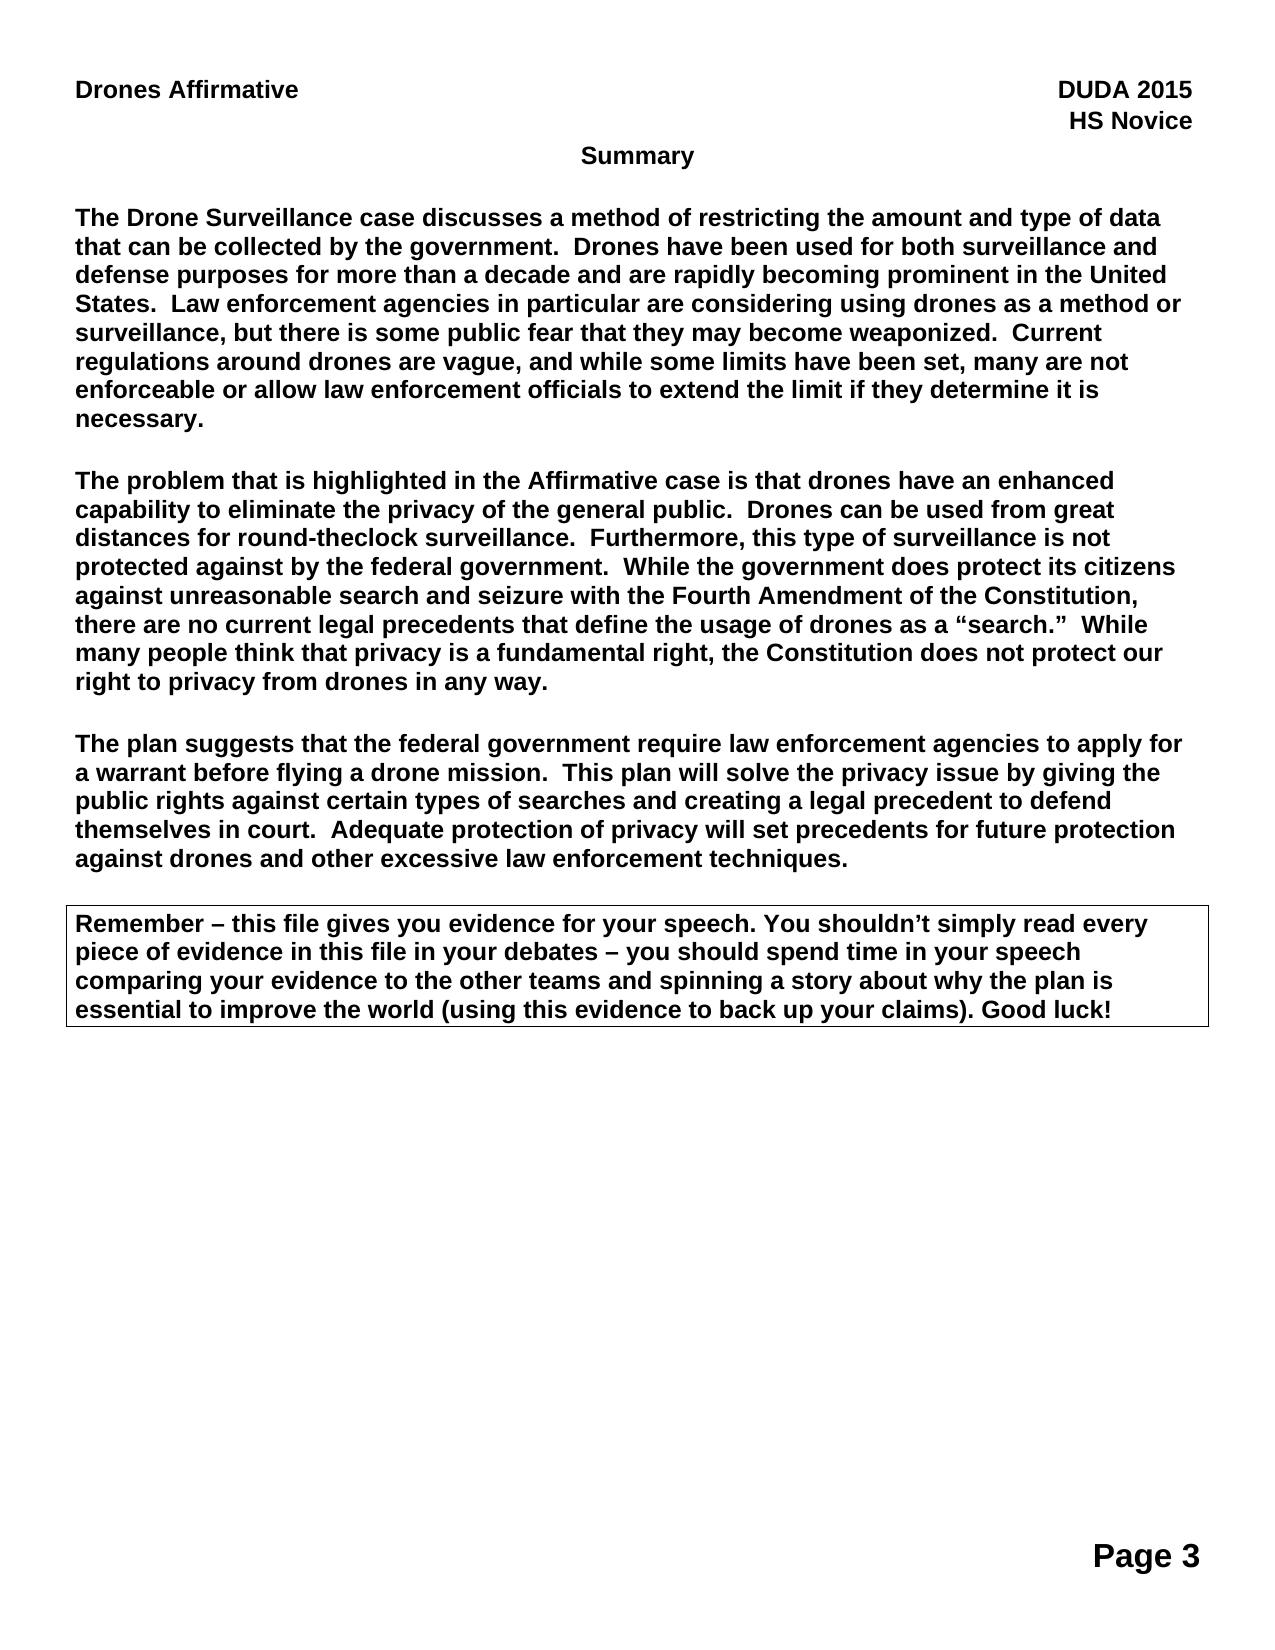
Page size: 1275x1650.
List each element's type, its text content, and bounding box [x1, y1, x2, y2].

subtitle The plan suggests that the federal government require law enforcement agencies to apply for a warrant before flying a drone mission. This plan will solve the privacy issue by giving the public rights against certain types of searches and creating a legal precedent to defend themselves in court. Adequate protection of privacy will set precedents for future protection against drones and other excessive law enforcement techniques. [75, 729, 1200, 872]
subtitle Summary [75, 141, 1200, 170]
subtitle The problem that is highlighted in the Affirmative case is that drones have an enhanced capability to eliminate the privacy of the general public. Drones can be used from great distances for round-theclock surveillance. Furthermore, this type of surveillance is not protected against by the federal government. While the government does protect its citizens against unreasonable search and seizure with the Fourth Amendment of the Constitution, there are no current legal precedents that define the usage of drones as a “search.” While many people think that privacy is a fundamental right, the Constitution does not protect our right to privacy from drones in any way. [75, 466, 1200, 696]
subtitle Remember – this file gives you evidence for your speech. You shouldn’t simply read every piece of evidence in this file in your debates – you should spend time in your speech comparing your evidence to the other teams and spinning a story about why the plan is essential to improve the world (using this evidence to back up your claims). Good luck! [67, 906, 1208, 1026]
subtitle The Drone Surveillance case discusses a method of restricting the amount and type of data that can be collected by the government. Drones have been used for both surveillance and defense purposes for more than a decade and are rapidly becoming prominent in the United States. Law enforcement agencies in particular are considering using drones as a method or surveillance, but there is some public fear that they may become weaponized. Current regulations around drones are vague, and while some limits have been set, many are not enforceable or allow law enforcement officials to extend the limit if they determine it is necessary. [75, 203, 1200, 433]
